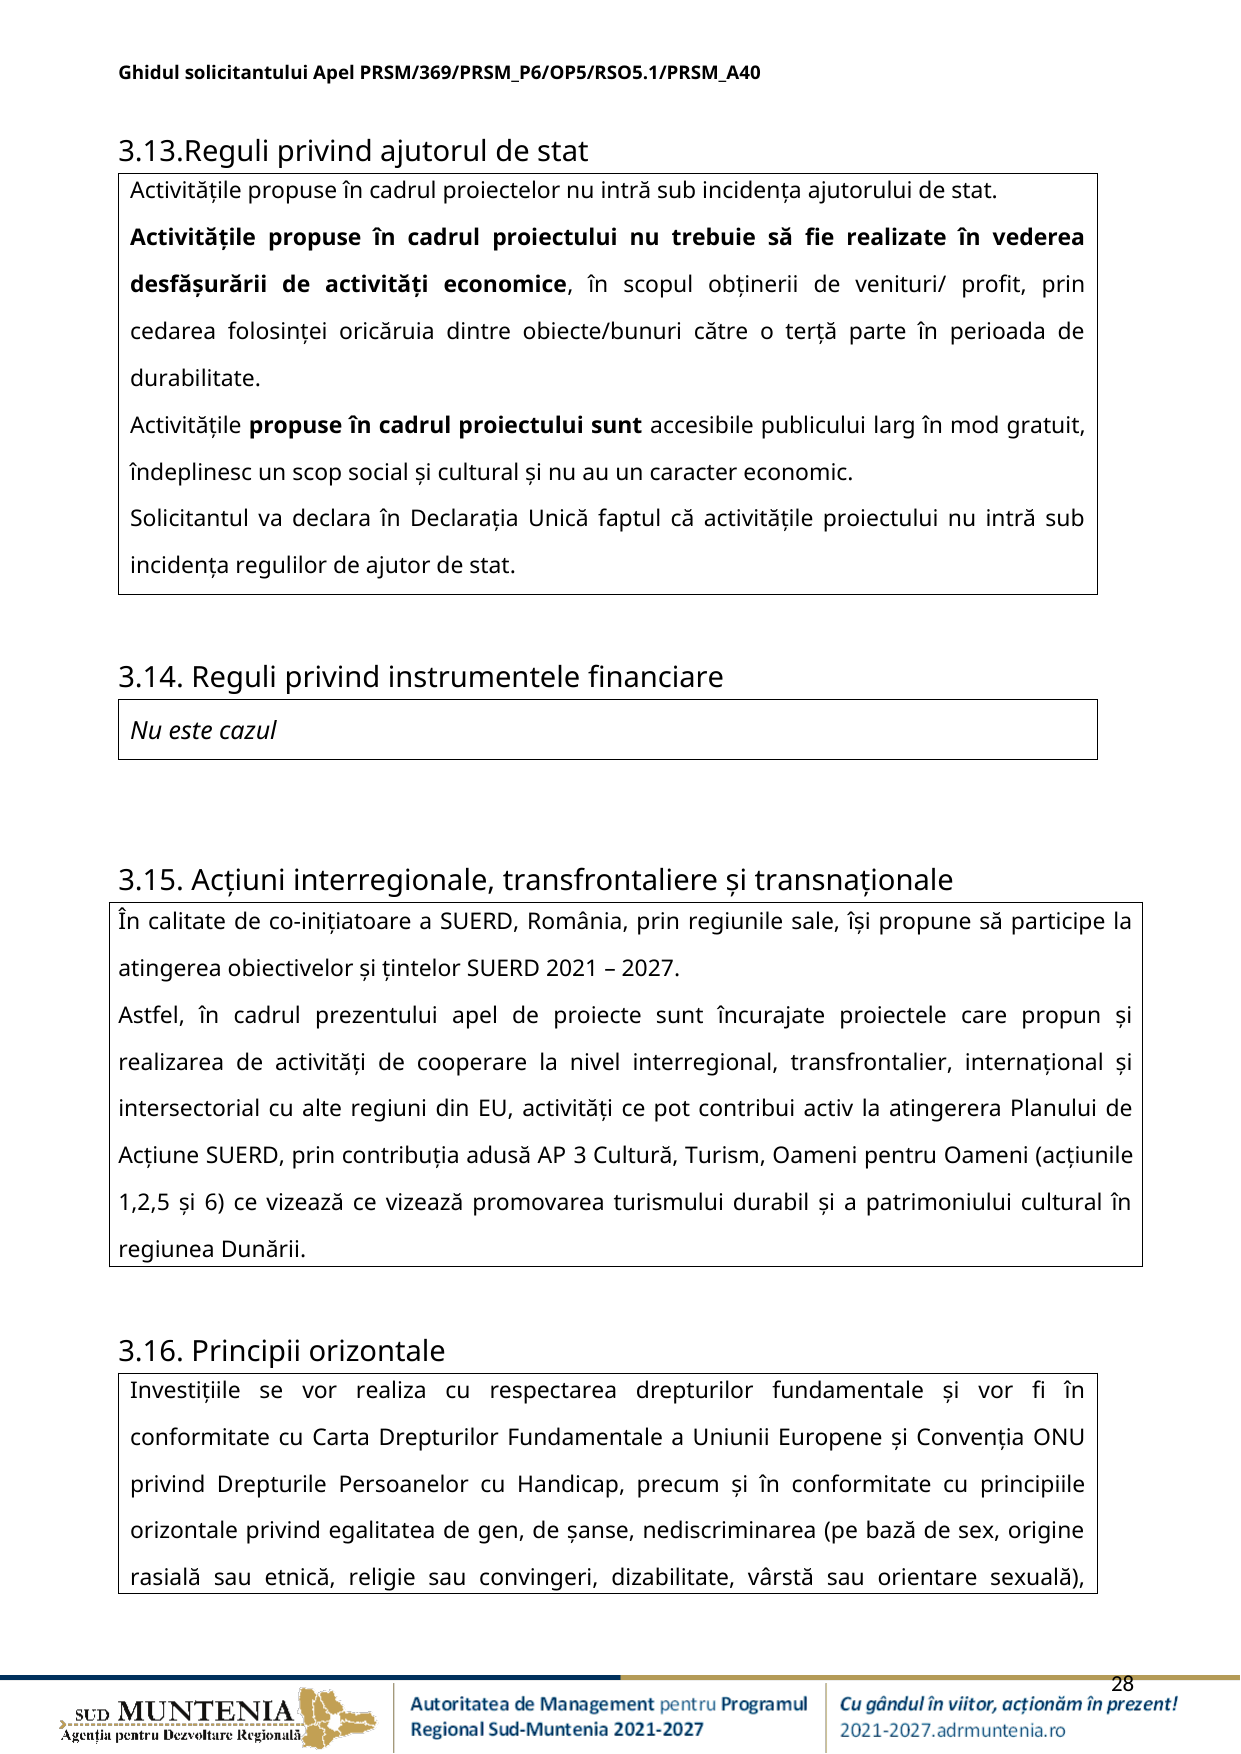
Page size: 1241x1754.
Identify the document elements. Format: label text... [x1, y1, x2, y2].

table_header Activităţile propuse în cadrul proiectelor nu intră sub incidenţa ajutorului de stat. Activitățile propuse în cadrul proiectului nu trebuie să fie realizate în vederea desfășurării de activități economice, în scopul obținerii de venituri/ profit, prin cedarea folosinței oricăruia dintre obiecte/bunuri către o terță parte în perioada de durabilitate. Activitățile propuse în cadrul proiectului sunt accesibile publicului larg în mod gratuit, îndeplinesc un scop social și cultural și nu au un caracter economic. Solicitantul va declara în Declarația Unică faptul că activitățile proiectului nu intră sub incidența regulilor de ajutor de stat. [119, 174, 1097, 594]
subtitle 3.15. Acțiuni interregionale, transfrontaliere și transnaționale [118, 859, 1134, 899]
subtitle 3.14. Reguli privind instrumentele financiare [118, 656, 1134, 696]
text În calitate de co-inițiatoare a SUERD, România, prin regiunile sale, își propune să participe la atingerea obiectivelor și țintelor SUERD 2021 – 2027. [110, 903, 1142, 983]
picture [0, 1675, 1241, 1754]
subtitle 3.16. Principii orizontale [118, 1330, 1134, 1369]
text Astfel, în cadrul prezentului apel de proiecte sunt încurajate proiectele care propun și realizarea de activități de cooperare la nivel interregional, transfrontalier, internațional și intersectorial cu alte regiuni din EU, activități ce pot contribui activ la atingerera Planului de Acțiune SUERD, prin contribuția adusă AP 3 Cultură, Turism, Oameni pentru Oameni (acțiunile 1,2,5 și 6) ce vizează ce vizează promovarea turismului durabil și a patrimoniului cultural în regiunea Dunării. [110, 996, 1142, 1266]
subtitle 3.13.Reguli privind ajutorul de stat [118, 130, 1134, 170]
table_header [119, 1374, 1097, 1592]
table_header Nu este cazul [119, 700, 1097, 759]
